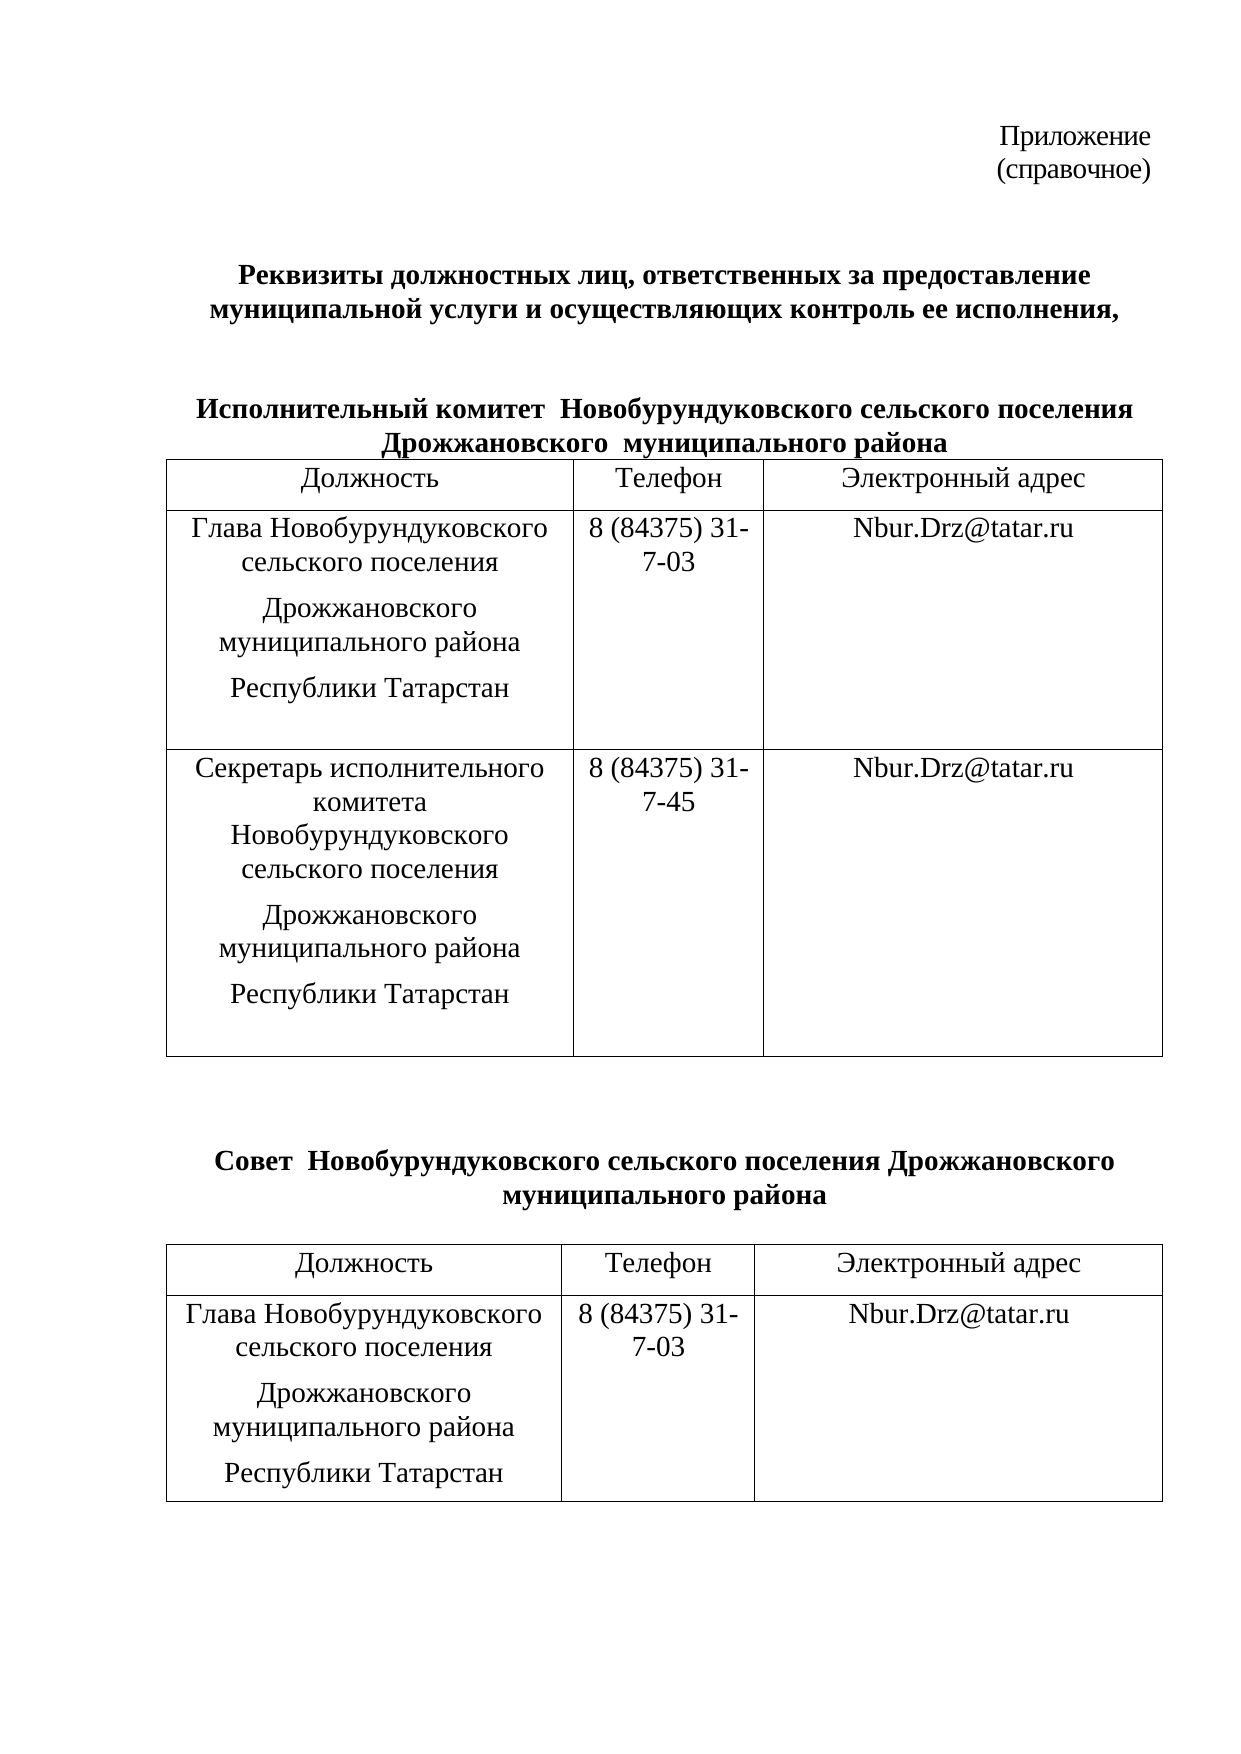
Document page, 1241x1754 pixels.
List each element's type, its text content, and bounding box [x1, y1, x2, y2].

table_cell 8 (84375) 31-7-03 [574, 511, 763, 749]
text Реквизиты должностных лиц, ответственных за предоставление муниципальной услуги и осуществляющих контроль ее исполнения, [177, 257, 1152, 324]
table_cell Глава Новобурундуковского сельского поселения Дрожжановского муниципального района Республики Татарстан [167, 1296, 561, 1501]
table_header Телефон [574, 460, 763, 509]
text Дрожжановского муниципального района [177, 425, 1152, 459]
table_cell Nbur.Drz@tatar.ru [764, 511, 1162, 749]
table_header Должность [167, 1245, 561, 1295]
table_cell Секретарь исполнительного комитета Новобурундуковского сельского поселения Дрожжановского муниципального района Республики Татарстан [167, 750, 573, 1056]
table_cell Nbur.Drz@tatar.ru [764, 750, 1162, 1056]
text Совет Новобурундуковского сельского поселения Дрожжановского муниципального района [177, 1143, 1152, 1210]
table_cell 8 (84375) 31-7-03 [562, 1296, 754, 1501]
table_cell 8 (84375) 31-7-45 [574, 750, 763, 1056]
table_header Должность [167, 460, 573, 509]
table_cell Глава Новобурундуковского сельского поселения Дрожжановского муниципального района Республики Татарстан [167, 511, 573, 749]
table_header Электронный адрес [755, 1245, 1162, 1295]
table_header Электронный адрес [764, 460, 1162, 509]
text Исполнительный комитет Новобурундуковского сельского поселения [177, 392, 1152, 425]
table_cell Nbur.Drz@tatar.ru [755, 1296, 1162, 1501]
text (справочное) [177, 152, 1152, 185]
table_header Телефон [562, 1245, 754, 1295]
text Приложение [177, 118, 1152, 152]
